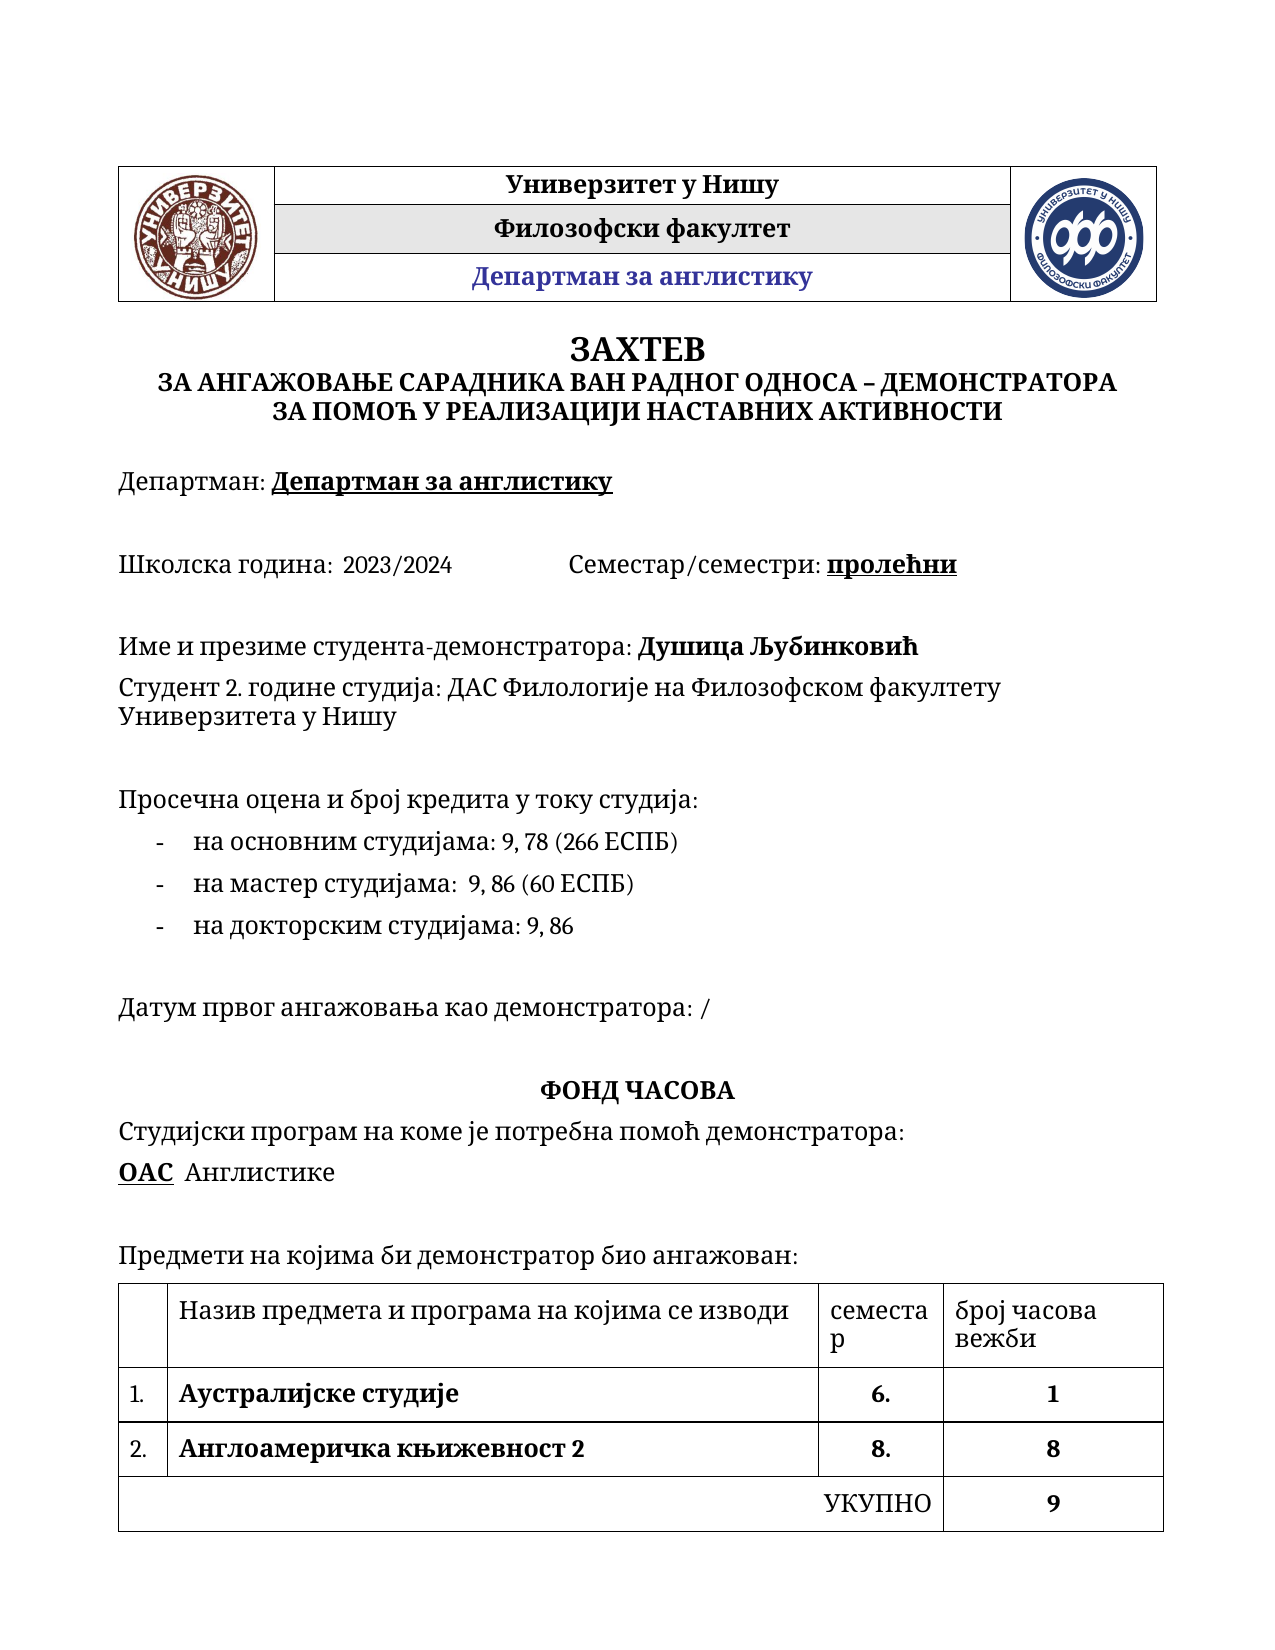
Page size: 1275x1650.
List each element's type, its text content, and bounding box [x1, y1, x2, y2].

table_cell 8 [944, 1423, 1163, 1476]
text Студијски програм на коме је потребна помоћ демонстратора: [118, 1118, 1157, 1147]
table_cell 8. [819, 1423, 943, 1476]
text Школска година: 2023/2024 Семестар/семестри: пролећни [118, 551, 1157, 579]
text Студент 2. године студија: ДАС Филологије на Филозофском факултету Универзитета у Нишу [118, 674, 1157, 732]
list на докторским студијама: 9, 86 [156, 911, 1157, 941]
text ЗА АНГАЖОВАЊЕ САРАДНИКА ВАН РАДНОГ ОДНОСА – ДЕМОНСТРАТОРА [118, 369, 1157, 398]
text ФОНД ЧАСОВА [118, 1077, 1157, 1106]
text ЗАХТЕВ [118, 331, 1157, 369]
table_cell Аустралијске студије [168, 1368, 818, 1421]
table_cell 1 [944, 1368, 1163, 1421]
table_header семестар [819, 1284, 943, 1367]
list на мастер студијама: 9, 86 (60 ЕСПБ) [156, 869, 1157, 898]
text Предмети на којима би демонстратор био ангажован: [118, 1242, 1157, 1271]
table_header Назив предмета и програма на којима се изводи [168, 1284, 818, 1367]
table_cell УКУПНО [119, 1477, 943, 1531]
text Департман: Департман за англистику [118, 468, 1157, 497]
text ОАС Англистике [118, 1159, 1157, 1188]
text Датум првог ангажовања као демонстратора: / [118, 994, 1157, 1023]
text Име и презиме студента-демонстратора: Душица Љубинковић [118, 633, 1157, 662]
picture [131, 173, 261, 301]
table_cell 6. [819, 1368, 943, 1421]
table_header број часова вежби [944, 1284, 1163, 1367]
table_cell 1. [119, 1368, 167, 1421]
table_cell 9 [944, 1477, 1163, 1531]
text Просечна оцена и број кредита у току студија: [118, 786, 1157, 814]
picture [1024, 178, 1144, 298]
text ЗА ПОМОЋ У РЕАЛИЗАЦИЈИ НАСТАВНИХ АКТИВНОСТИ [118, 398, 1157, 427]
table_cell 2. [119, 1423, 167, 1476]
table_cell Англоамеричка књижевност 2 [168, 1423, 818, 1476]
table_header [119, 1284, 167, 1367]
list на основним студијама: 9, 78 (266 ЕСПБ) [156, 827, 1157, 856]
